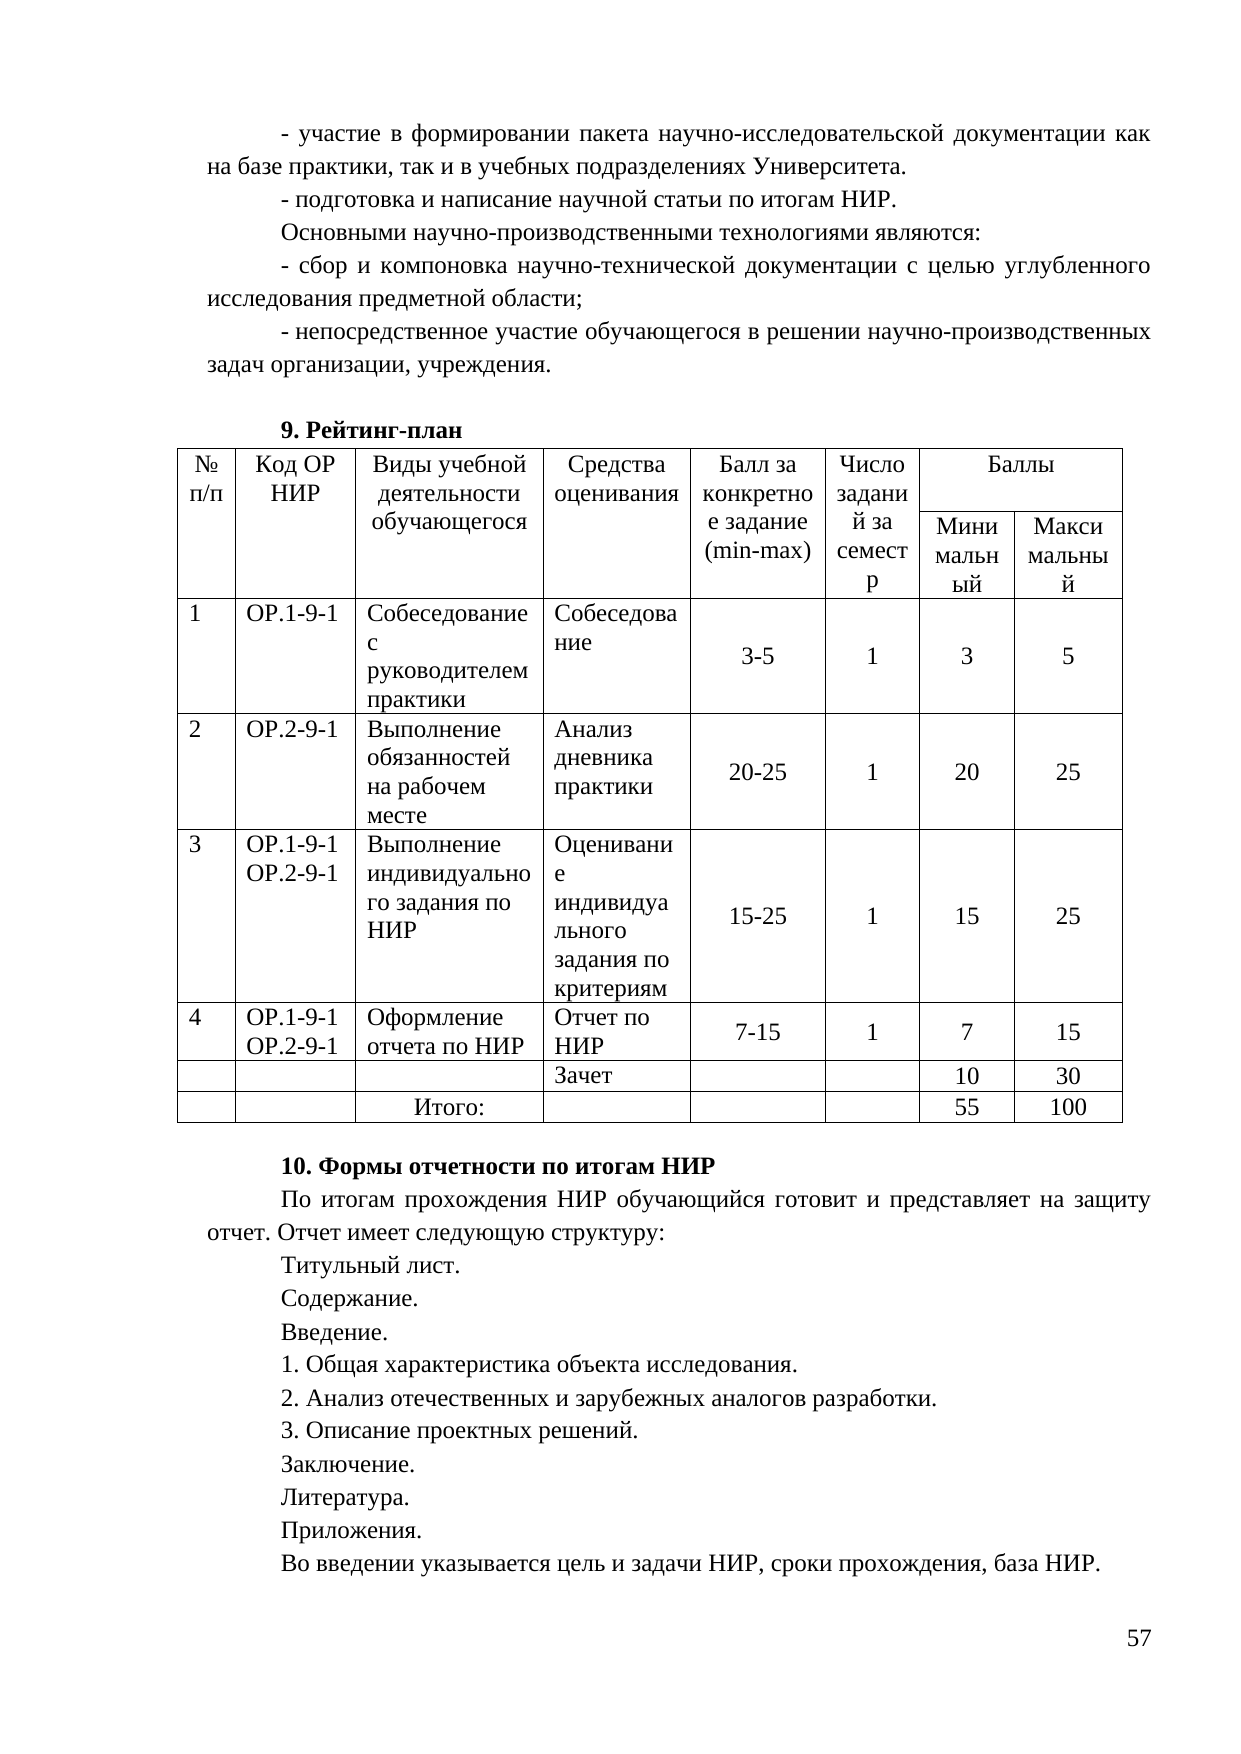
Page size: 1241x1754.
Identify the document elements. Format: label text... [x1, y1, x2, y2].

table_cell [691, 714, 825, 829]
text 10. Формы отчетности по итогам НИР [207, 1151, 1152, 1180]
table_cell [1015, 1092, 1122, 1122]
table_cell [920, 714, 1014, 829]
text 2. Анализ отечественных и зарубежных аналогов разработки. [207, 1383, 1152, 1411]
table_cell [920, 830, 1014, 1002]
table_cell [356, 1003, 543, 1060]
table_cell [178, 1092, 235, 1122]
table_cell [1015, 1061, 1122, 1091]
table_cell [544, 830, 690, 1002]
text Литература. [207, 1482, 1152, 1510]
text Введение. [207, 1317, 1152, 1345]
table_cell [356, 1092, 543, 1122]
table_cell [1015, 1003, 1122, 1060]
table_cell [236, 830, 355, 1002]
text - подготовка и написание научной статьи по итогам НИР. [207, 184, 1152, 213]
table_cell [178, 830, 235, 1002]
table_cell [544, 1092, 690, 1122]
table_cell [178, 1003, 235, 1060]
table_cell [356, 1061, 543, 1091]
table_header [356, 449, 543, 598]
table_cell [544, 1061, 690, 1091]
text Титульный лист. [207, 1251, 1152, 1279]
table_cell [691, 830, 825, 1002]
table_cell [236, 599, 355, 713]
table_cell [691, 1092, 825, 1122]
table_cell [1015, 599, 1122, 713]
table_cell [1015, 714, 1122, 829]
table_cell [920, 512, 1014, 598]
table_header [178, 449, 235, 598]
text - сбор и компоновка научно-технической документации с целью углубленного исследования предметной области; [207, 250, 1152, 312]
text Во введении указывается цель и задачи НИР, сроки прохождения, база НИР. [207, 1548, 1152, 1576]
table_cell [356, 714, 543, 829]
text Основными научно-производственными технологиями являются: [207, 217, 1152, 246]
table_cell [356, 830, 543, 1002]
text - участие в формировании пакета научно-исследовательской документации как на базе практики, так и в учебных подразделениях Университета. [207, 118, 1152, 180]
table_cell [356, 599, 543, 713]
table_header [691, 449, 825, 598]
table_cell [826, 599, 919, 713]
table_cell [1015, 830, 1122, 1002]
text 1. Общая характеристика объекта исследования. [207, 1349, 1152, 1378]
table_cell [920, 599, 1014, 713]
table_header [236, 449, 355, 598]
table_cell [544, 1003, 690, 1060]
text Заключение. [207, 1449, 1152, 1477]
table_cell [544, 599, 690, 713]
text По итогам прохождения НИР обучающийся готовит и представляет на защиту отчет. Отчет имеет следующую структуру: [207, 1184, 1152, 1246]
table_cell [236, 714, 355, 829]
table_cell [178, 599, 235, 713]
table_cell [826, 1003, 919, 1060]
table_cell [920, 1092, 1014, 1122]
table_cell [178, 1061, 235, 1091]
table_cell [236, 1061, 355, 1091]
text - непосредственное участие обучающегося в решении научно-производственных задач организации, учреждения. [207, 316, 1152, 378]
text 9. Рейтинг-план [207, 415, 1152, 444]
text Приложения. [207, 1515, 1152, 1543]
text 3. Описание проектных решений. [207, 1416, 1152, 1444]
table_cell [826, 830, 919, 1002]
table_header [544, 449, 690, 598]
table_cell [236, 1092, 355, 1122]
text Содержание. [207, 1283, 1152, 1312]
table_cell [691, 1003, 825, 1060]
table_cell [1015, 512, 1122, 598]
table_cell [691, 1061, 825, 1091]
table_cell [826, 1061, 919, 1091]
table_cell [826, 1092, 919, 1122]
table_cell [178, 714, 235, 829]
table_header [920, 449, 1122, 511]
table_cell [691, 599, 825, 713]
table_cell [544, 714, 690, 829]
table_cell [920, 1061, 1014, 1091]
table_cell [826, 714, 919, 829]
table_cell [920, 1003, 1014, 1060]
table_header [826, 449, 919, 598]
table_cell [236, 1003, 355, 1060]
